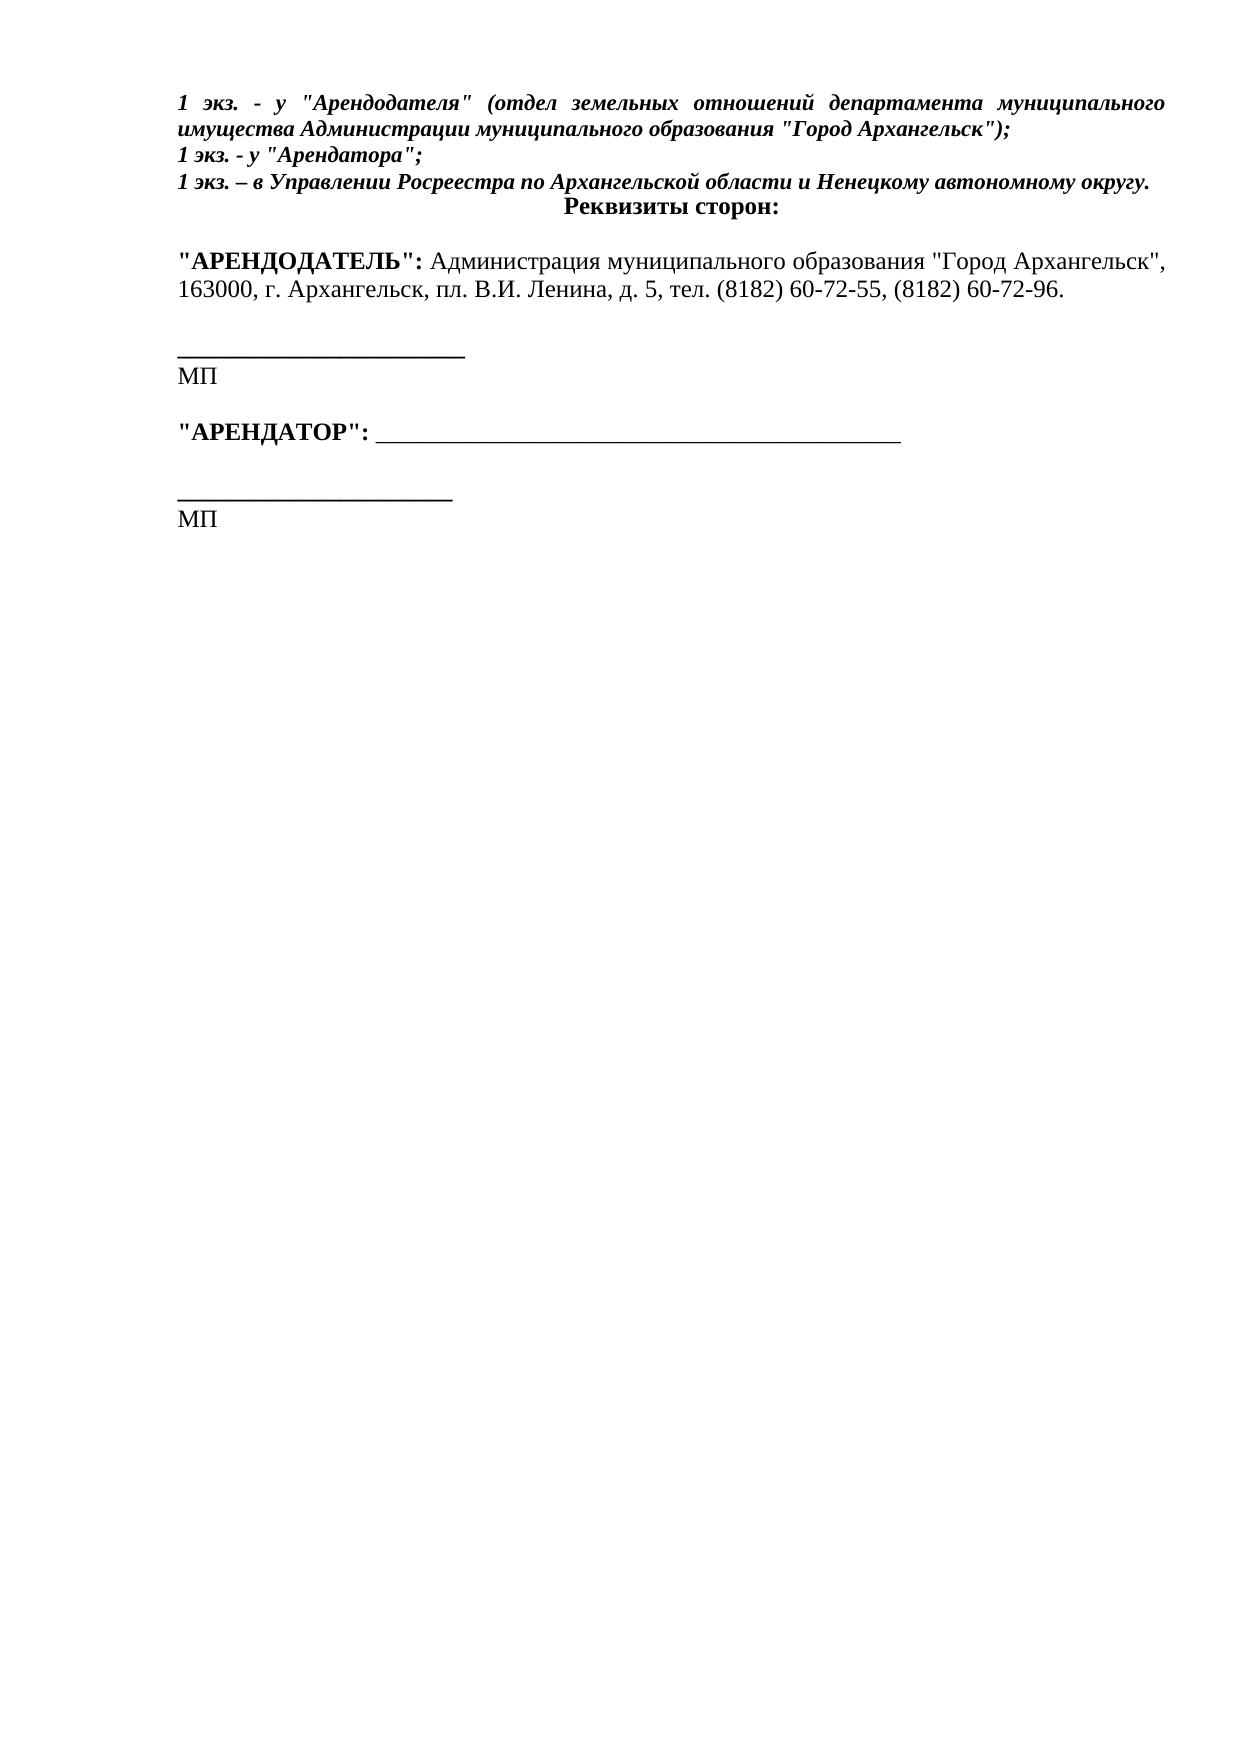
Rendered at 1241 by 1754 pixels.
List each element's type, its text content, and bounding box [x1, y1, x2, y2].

text МП [177, 361, 1167, 389]
text 1 экз. - у "Арендатора"; [177, 141, 1167, 168]
text 1 экз. – в Управлении Росреестра по Архангельской области и Ненецкому автономному округу. [177, 168, 1167, 194]
text ______________________ [177, 475, 1167, 504]
text Реквизиты сторон: [177, 194, 1167, 220]
text "АРЕНДОДАТЕЛЬ": Администрация муниципального образования "Город Архангельск", . Архангельск, пл. В.И. Ленина, д. 5, тел. (8182) 60-72-55, (8182) 60-72-96. [177, 246, 1167, 303]
text "АРЕНДАТОР": __________________________________________ [177, 417, 1167, 446]
text 1 экз. - у "Арендодателя" (отдел земельных отношений департамента муниципального имущества Администрации муниципального образования "Город Архангельск"); [177, 89, 1167, 141]
text _______________________ [177, 332, 1167, 361]
text МП [177, 504, 1167, 532]
